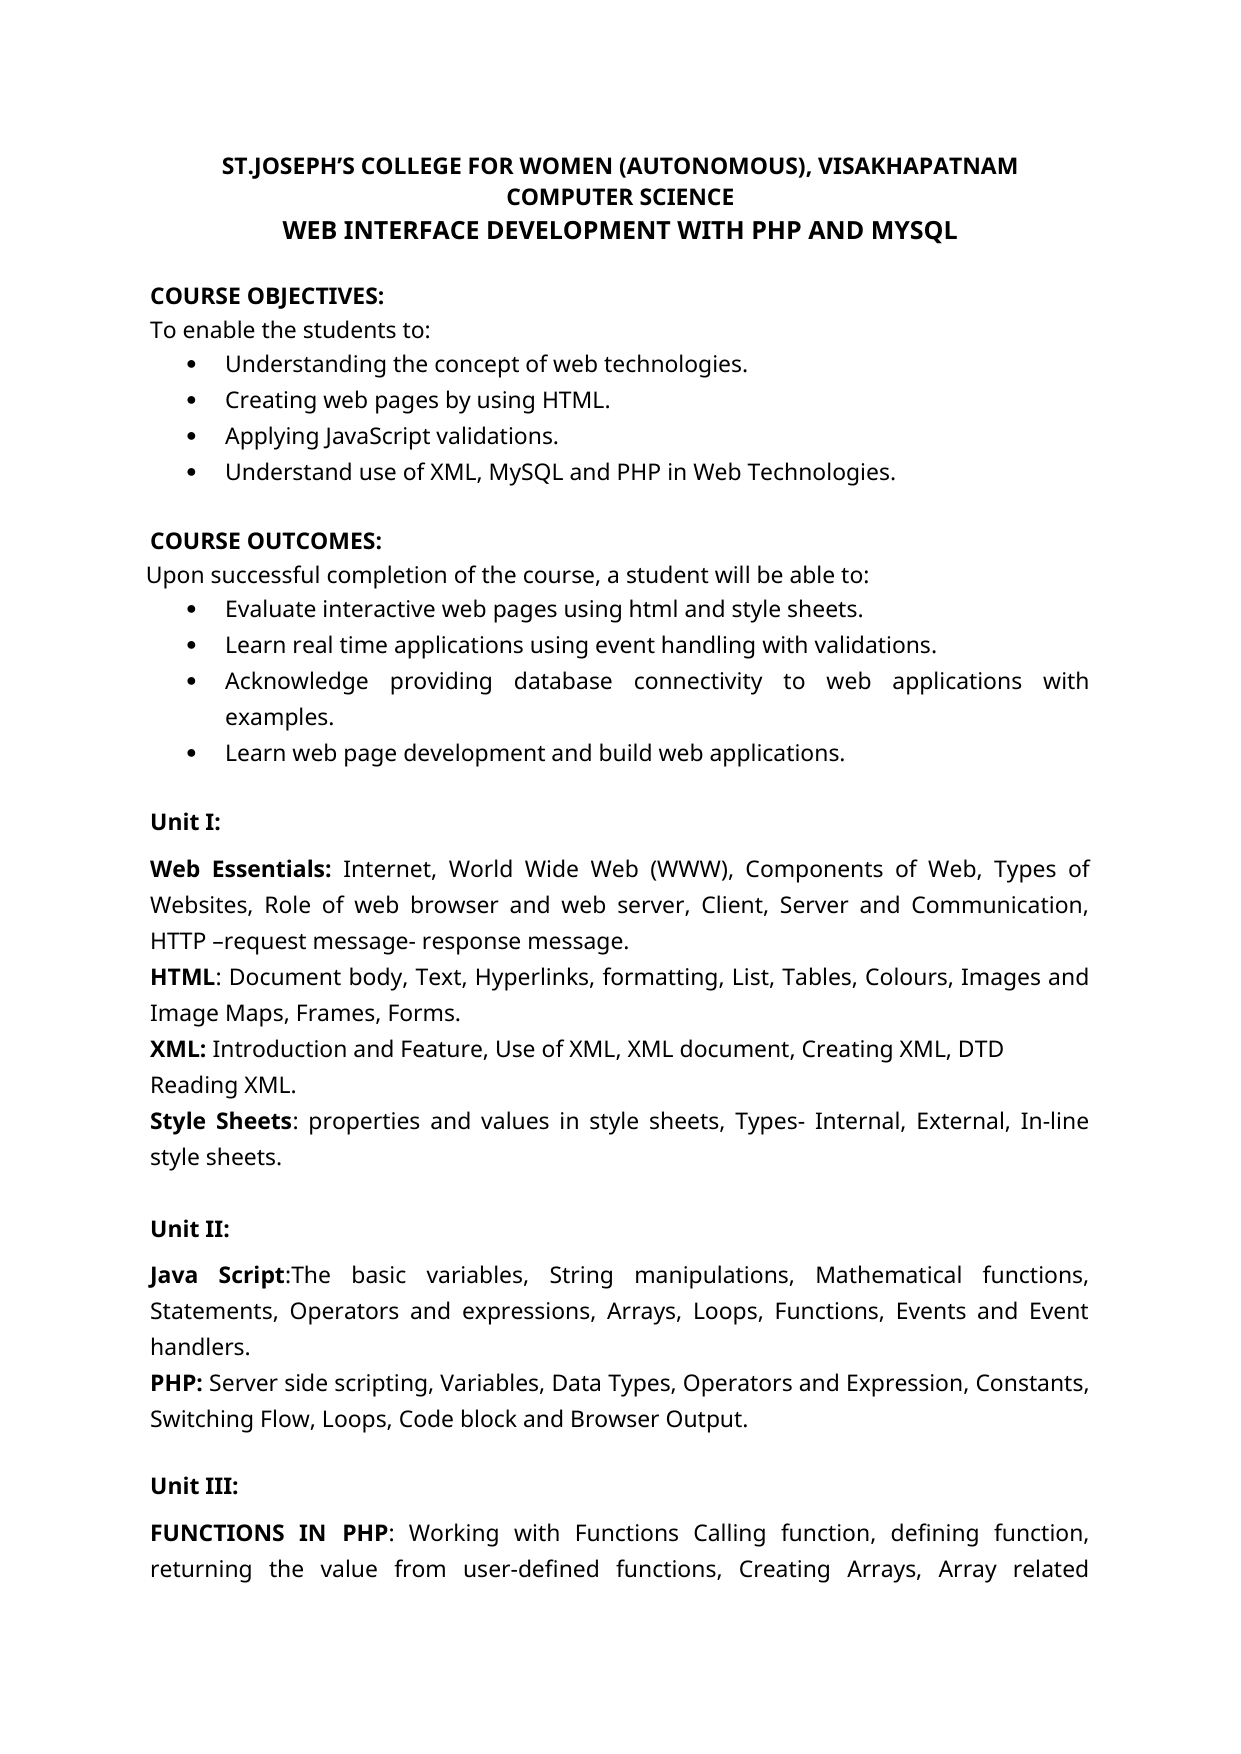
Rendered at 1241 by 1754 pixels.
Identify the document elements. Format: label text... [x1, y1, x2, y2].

list Reading XML. [150, 1069, 1090, 1100]
text Unit III: [150, 1470, 1090, 1502]
text COURSE OUTCOMES: [150, 525, 1090, 557]
text COMPUTER SCIENCE [150, 181, 1090, 212]
list Evaluate interactive web pages using html and style sheets. [187, 593, 1090, 624]
list Creating web pages by using HTML. [187, 384, 1090, 415]
text ST.JOSEPH’S COLLEGE FOR WOMEN (AUTONOMOUS), VISAKHAPATNAM [150, 150, 1090, 181]
text COURSE OBJECTIVES: [150, 280, 1090, 312]
text Java Script:The basic variables, String manipulations, Mathematical functions, Statements, Operators and expressions, Arrays, Loops, Functions, Events and Event handlers. [150, 1259, 1090, 1362]
list Learn real time applications using event handling with validations. [187, 629, 1090, 660]
list Understand use of XML, MySQL and PHP in Web Technologies. [187, 456, 1090, 487]
text Style Sheets: properties and values in style sheets, Types- Internal, External, In-line style sheets. [150, 1105, 1090, 1172]
list Learn web page development and build web applications. [187, 737, 1090, 768]
text Upon successful completion of the course, a student will be able to: [122, 559, 1090, 590]
text PHP: Server side scripting, Variables, Data Types, Operators and Expression, Constants, Switching Flow, Loops, Code block and Browser Output. [150, 1367, 1090, 1434]
list Acknowledge providing database connectivity to web applications with examples. [187, 665, 1090, 732]
text WEB INTERFACE DEVELOPMENT WITH PHP AND MYSQL [150, 212, 1090, 247]
text Web Essentials: Internet, World Wide Web (WWW), Components of Web, Types of Websites, Role of web browser and web server, Client, Server and Communication, HTTP –request message- response message. [150, 853, 1090, 956]
list Applying JavaScript validations. [187, 420, 1090, 451]
list XML: Introduction and Feature, Use of XML, XML document, Creating XML, DTD [150, 1033, 1090, 1064]
text Unit I: [150, 806, 1090, 837]
text To enable the students to: [150, 314, 1090, 345]
list Understanding the concept of web technologies. [187, 348, 1090, 379]
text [150, 1517, 1090, 1584]
text HTML: Document body, Text, Hyperlinks, formatting, List, Tables, Colours, Images and Image Maps, Frames, Forms. [150, 961, 1090, 1028]
text Unit II: [150, 1212, 1090, 1244]
